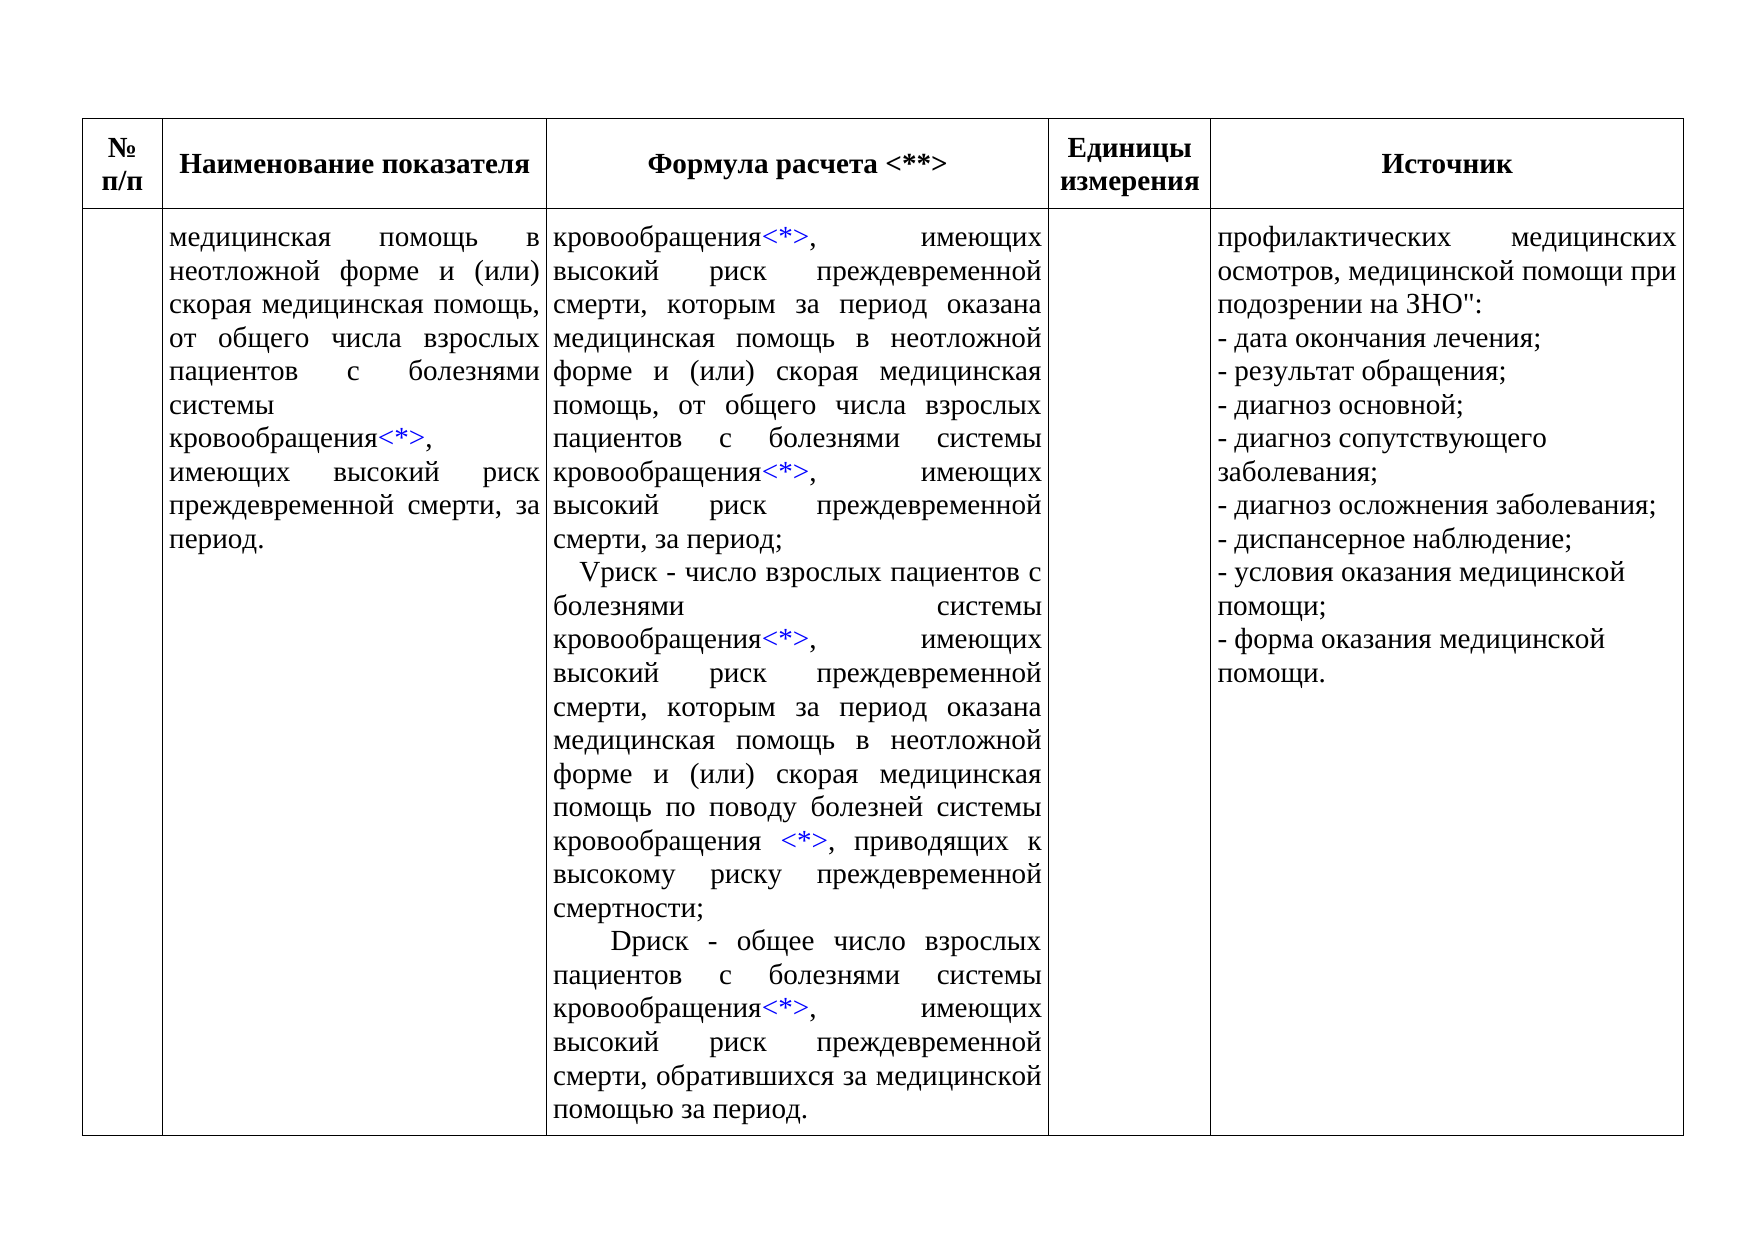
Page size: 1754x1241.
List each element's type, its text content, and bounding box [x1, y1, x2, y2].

table_header № п/п [83, 119, 162, 207]
table_header Источник [1211, 119, 1683, 207]
table_header Формула расчета <**> [547, 119, 1048, 207]
table_header Наименование показателя [163, 119, 546, 207]
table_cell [547, 209, 1048, 1135]
table_header Единицы измерения [1049, 119, 1210, 207]
